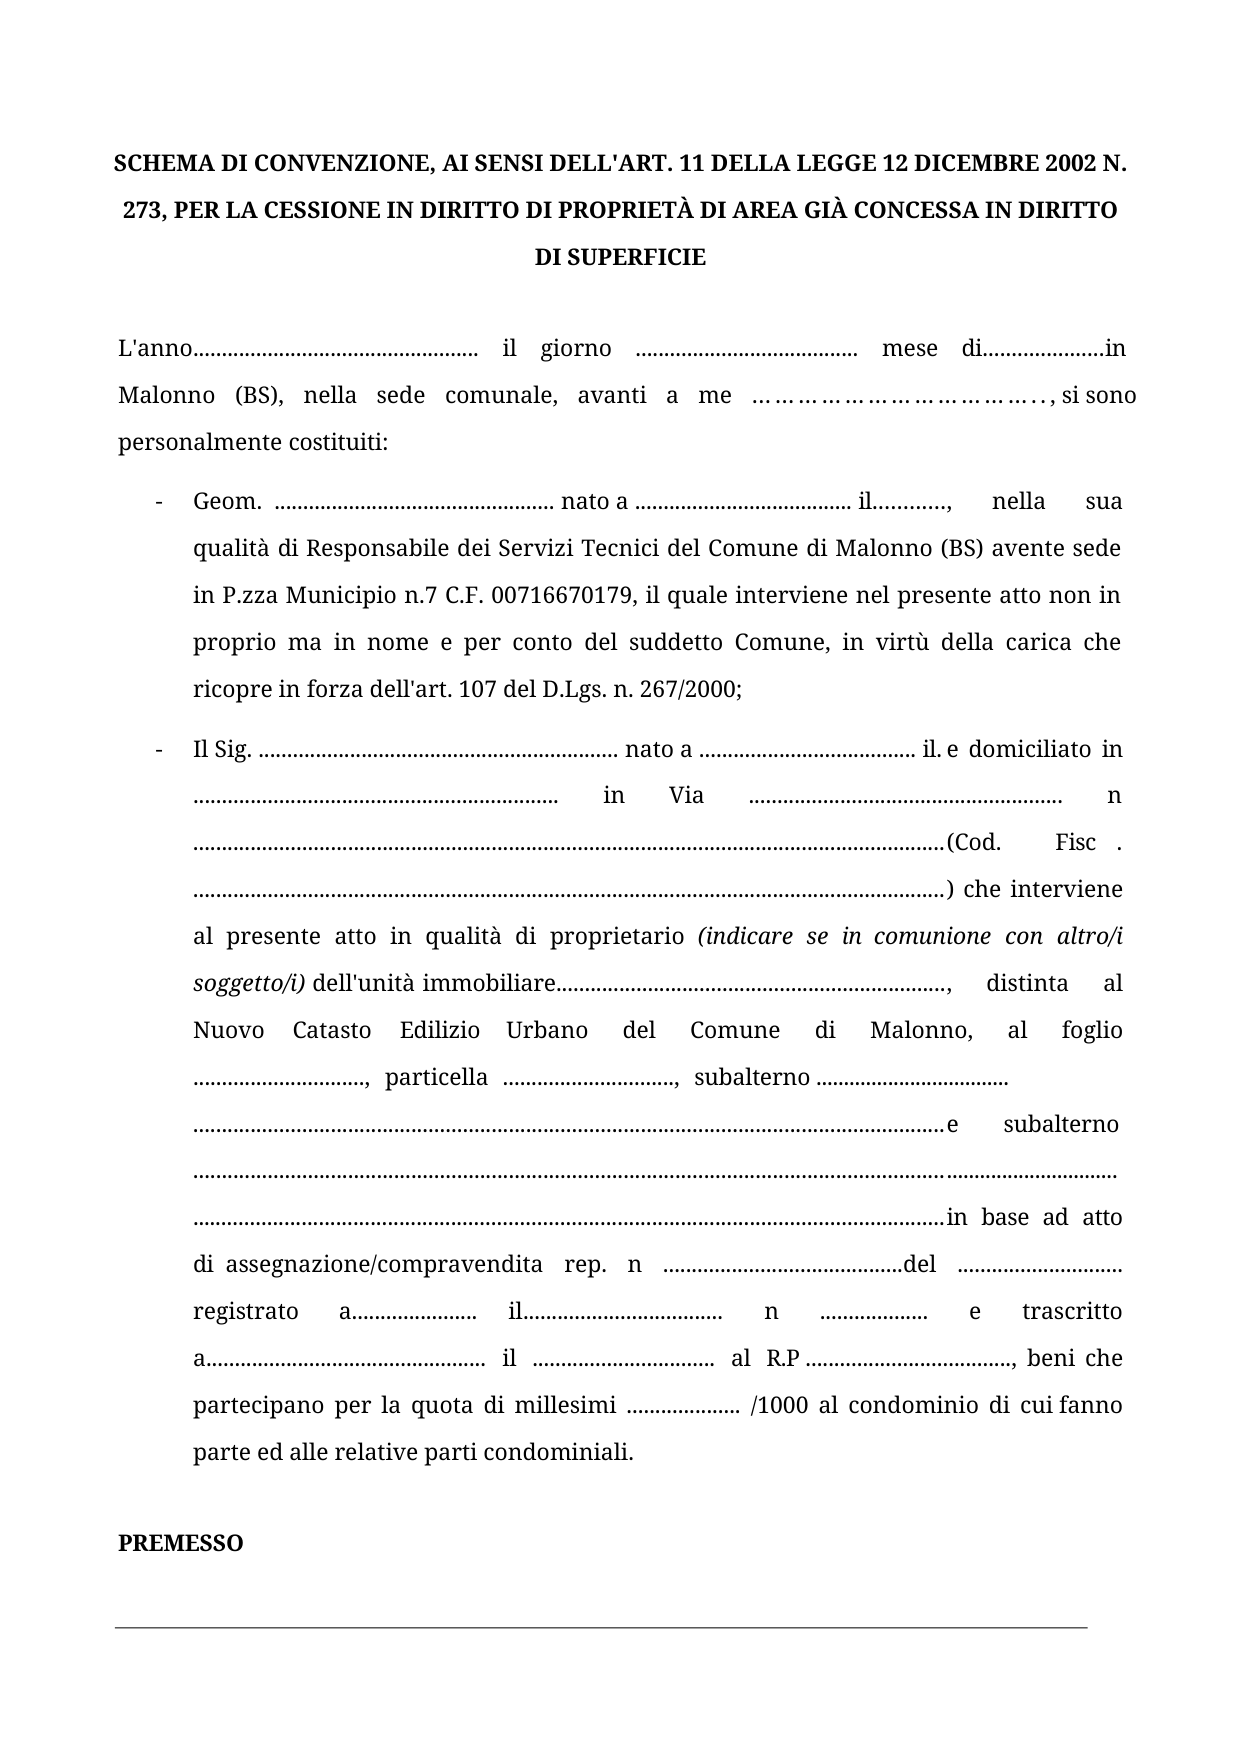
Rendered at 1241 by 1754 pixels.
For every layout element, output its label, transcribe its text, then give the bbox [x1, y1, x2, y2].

subtitle SCHEMA DI CONVENZIONE, AI SENSI DELL'ART. 11 DELLA LEGGE 12 DICEMBRE 2002 N. 273, PER LA CESSIONE IN DIRITTO DI PROPRIETÀ DI AREA GIÀ CONCESSA IN DIRITTO DI SUPERFICIE [107, 147, 1133, 272]
list Il Sig. ............................................................... nato a ...................................... il e domiciliato in ................................................................ in Via ....................................................... n (Cod. Fisc . ) che interviene al presente atto in qualità di proprietario (indicare se in comunione con altro/i soggetto/i) dell'unità immobiliare , distinta al Nuovo Catasto Edilizio Urbano del Comune di Malonno, al foglio .............................., particella .............................., subalterno ................................... e subalterno ................................... in base ad atto di assegnazione/compravendita rep. n ..........................................del ............................. registrato a...................... il................................... n ................... e trascritto a................................................. il ................................ al R.P ...................................., beni che partecipano per la quota di millesimi .................... /1000 al condominio di cui fanno parte ed alle relative parti condominiali. [155, 733, 1123, 1467]
subtitle PREMESSO [118, 1527, 1137, 1558]
list Geom. ................................................. nato a ...................................... il , nella sua qualità di Responsabile dei Servizi Tecnici del Comune di Malonno (BS) avente sede in P.zza Municipio n.7 C.F. 00716670179, il quale interviene nel presente atto non in proprio ma in nome e per conto del suddetto Comune, in virtù della carica che ricopre in forza dell'art. 107 del D.Lgs. n. 267/2000; [155, 485, 1123, 704]
text L'anno.................................................. il giorno ....................................... mese di in Malonno (BS), nella sede comunale, avanti a me ……………………………….., si sono personalmente costituiti: [118, 332, 1137, 457]
